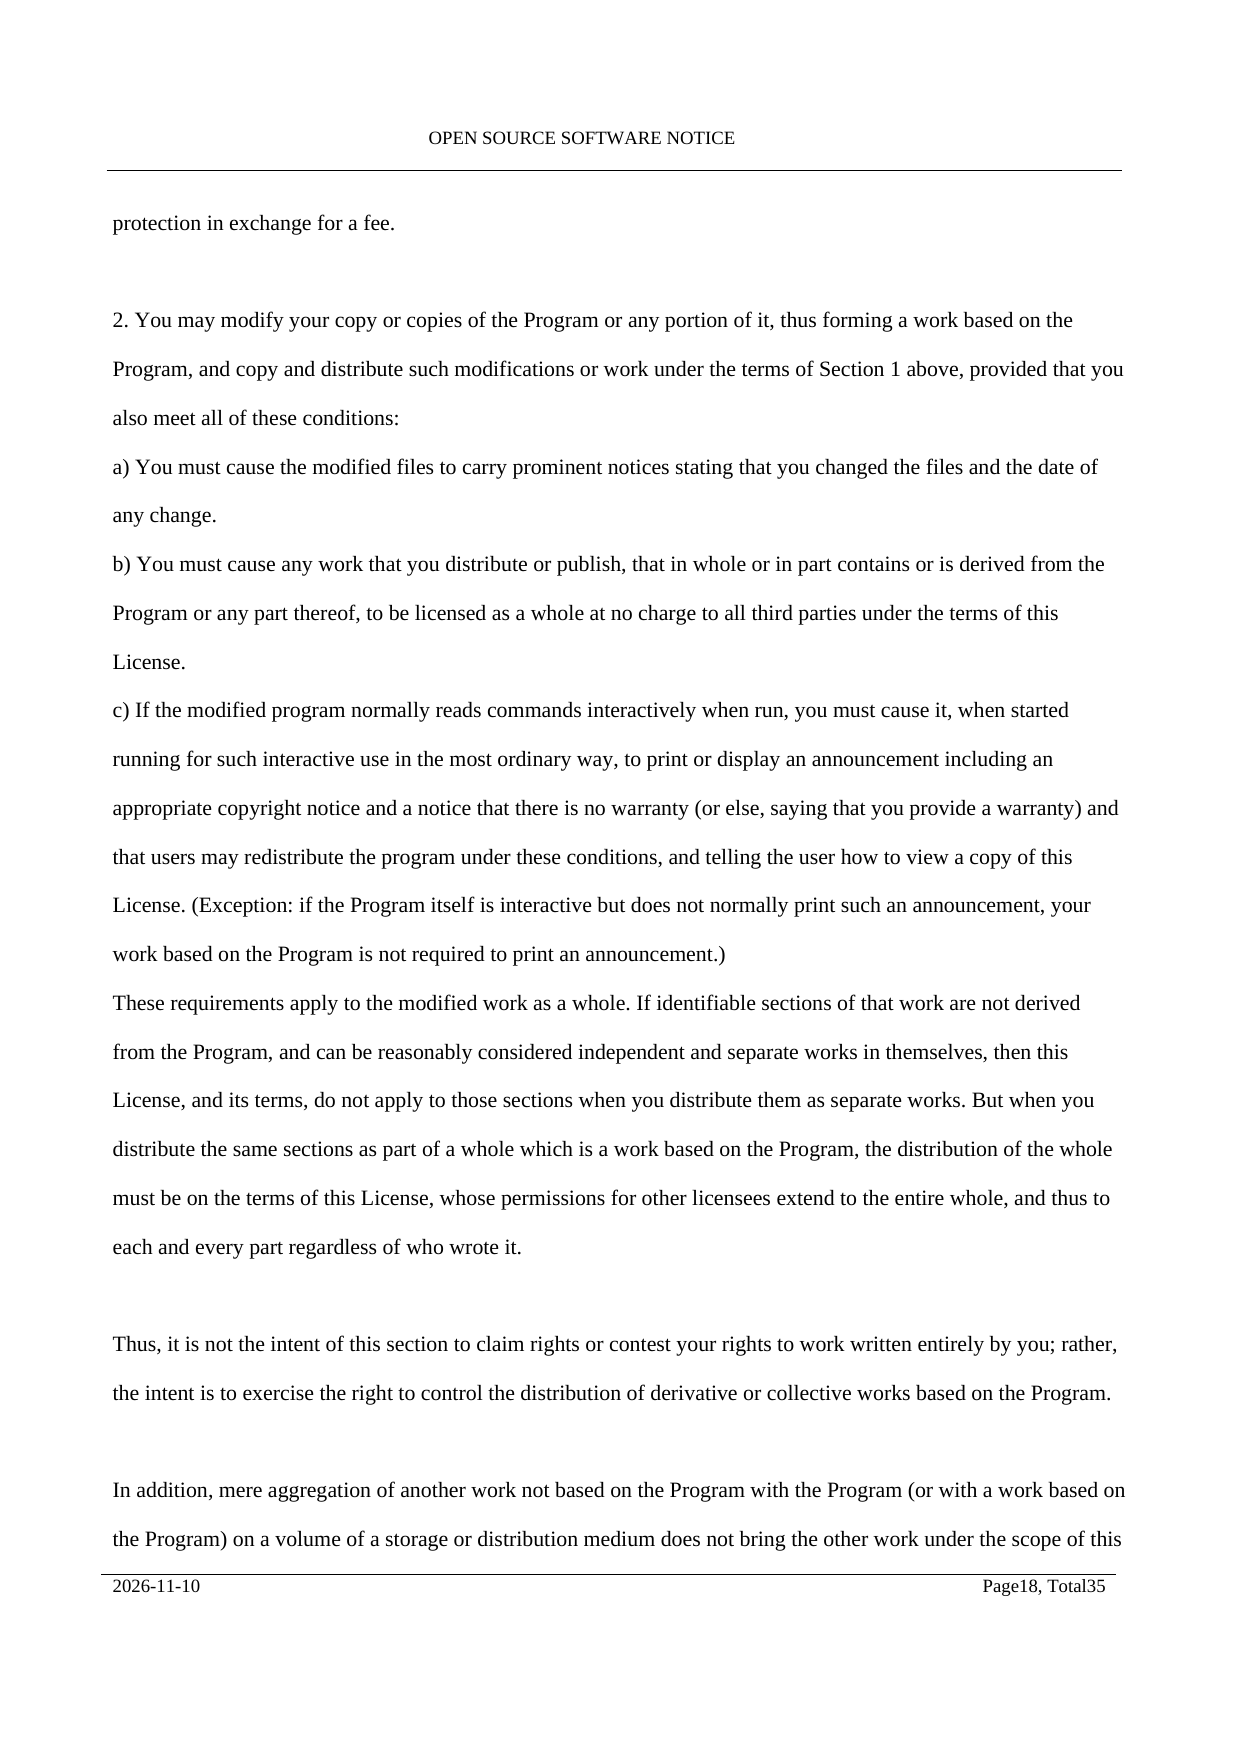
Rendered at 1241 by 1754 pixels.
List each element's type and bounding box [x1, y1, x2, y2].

text [112, 206, 1128, 1555]
